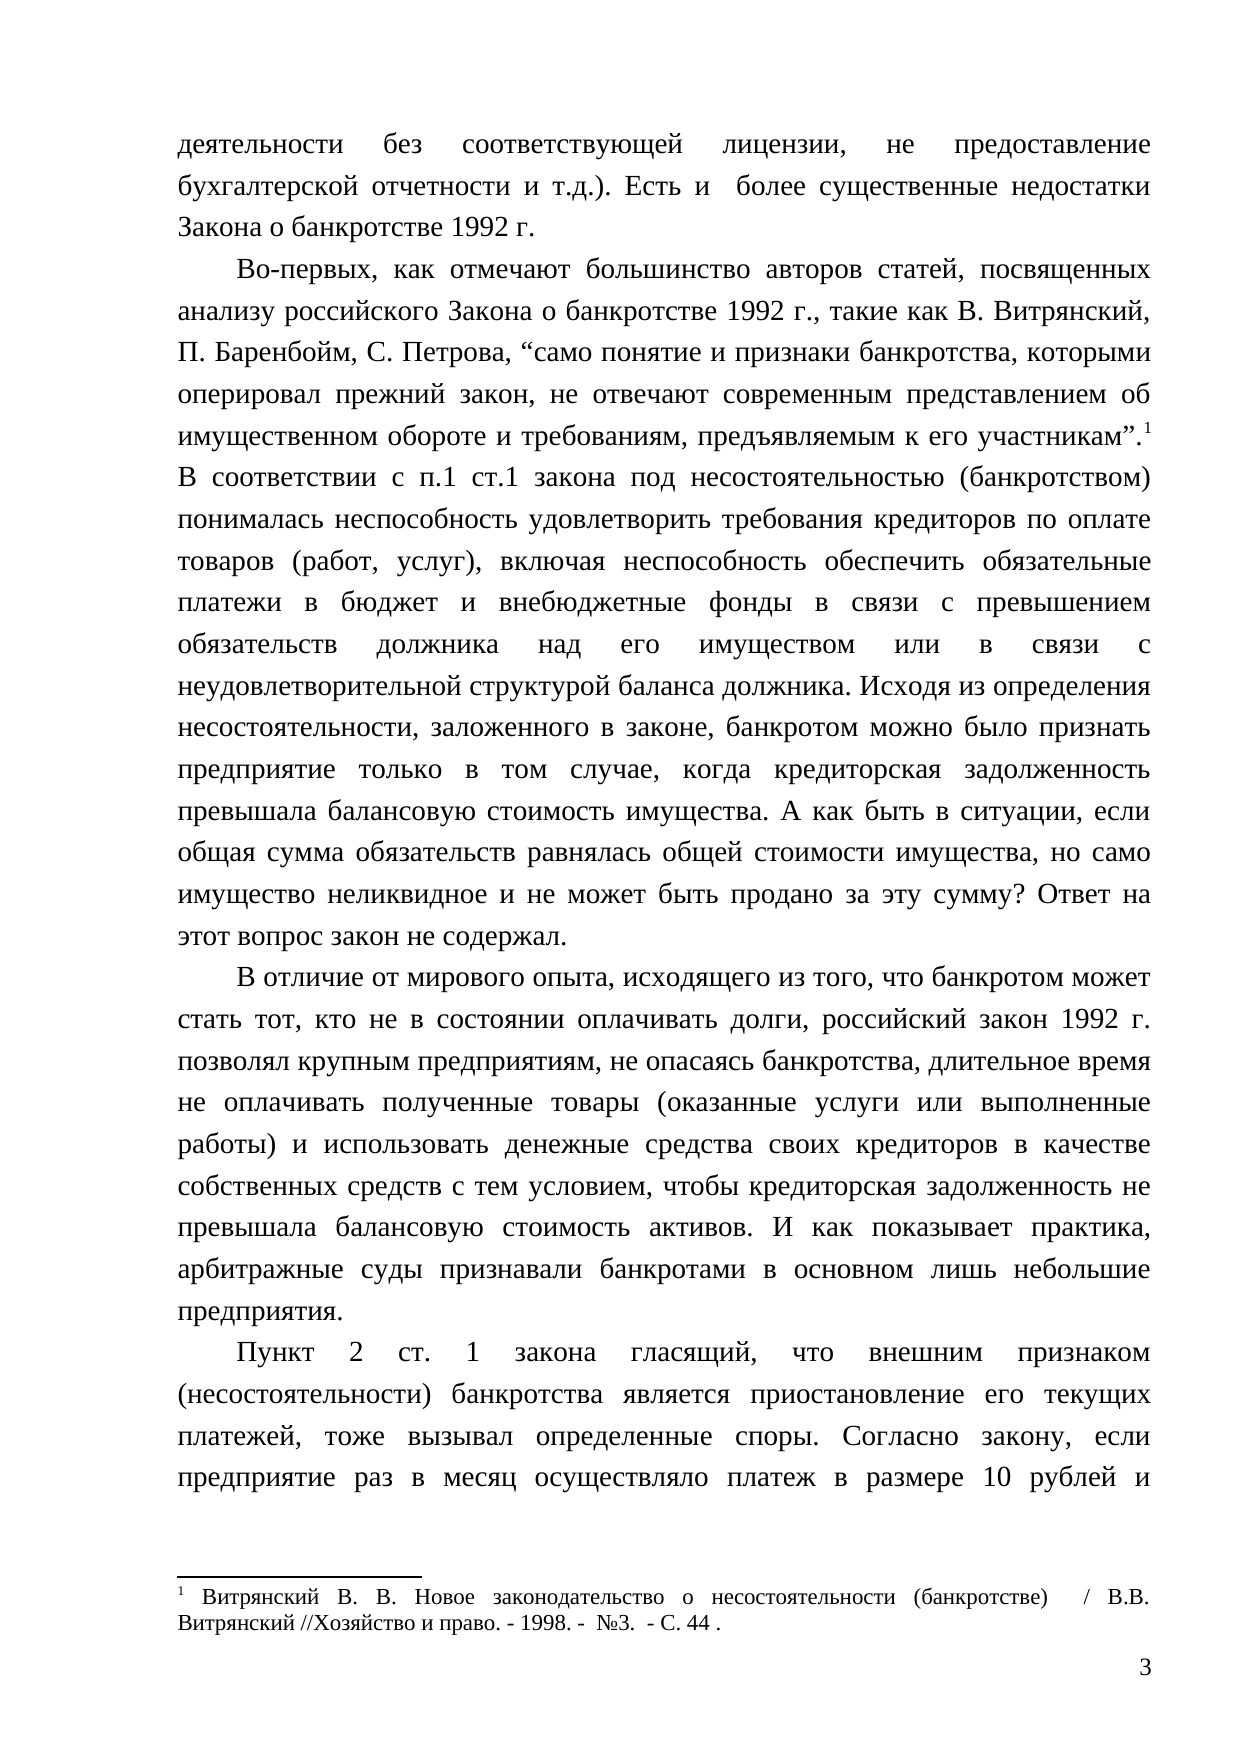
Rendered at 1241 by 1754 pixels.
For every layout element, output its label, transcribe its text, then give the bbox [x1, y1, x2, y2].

text В отличие от мирового опыта, исходящего из того, что банкротом может стать тот, кто не в состоянии оплачивать долги, российский закон 1992 г. позволял крупным предприятиям, не опасаясь банкротства, длительное время не оплачивать полученные товары (оказанные услуги или выполненные работы) и использовать денежные средства своих кредиторов в качестве собственных средств с тем условием, чтобы кредиторская задолженность не превышала балансовую стоимость активов. И как показывает практика, арбитражные суды признавали банкротами в основном лишь небольшие предприятия. [177, 951, 1152, 1326]
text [177, 118, 1152, 243]
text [177, 1326, 1152, 1493]
text Во-первых, как отмечают большинство авторов статей, посвященных анализу российского Закона о банкротстве 1992 г., такие как В. Витрянский, П. Баренбойм, С. Петрова, “само понятие и признаки банкротства, которыми оперировал прежний закон, не отвечают современным представлением об имущественном обороте и требованиям, предъявляемым к его участникам”. В соответствии с п.1 ст.1 закона под несостоятельностью (банкротством) понималась неспособность удовлетворить требования кредиторов по оплате товаров (работ, услуг), включая неспособность обеспечить обязательные платежи в бюджет и внебюджетные фонды в связи с превышением обязательств должника над его имуществом или в связи с неудовлетворительной структурой баланса должника. Исходя из определения несостоятельности, заложенного в законе, банкротом можно было признать предприятие только в том случае, когда кредиторская задолженность превышала балансовую стоимость имущества. А как быть в ситуации, если общая сумма обязательств равнялась общей стоимости имущества, но само имущество неликвидное и не может быть продано за эту сумму? Ответ на этот вопрос закон не содержал. [177, 243, 1152, 951]
